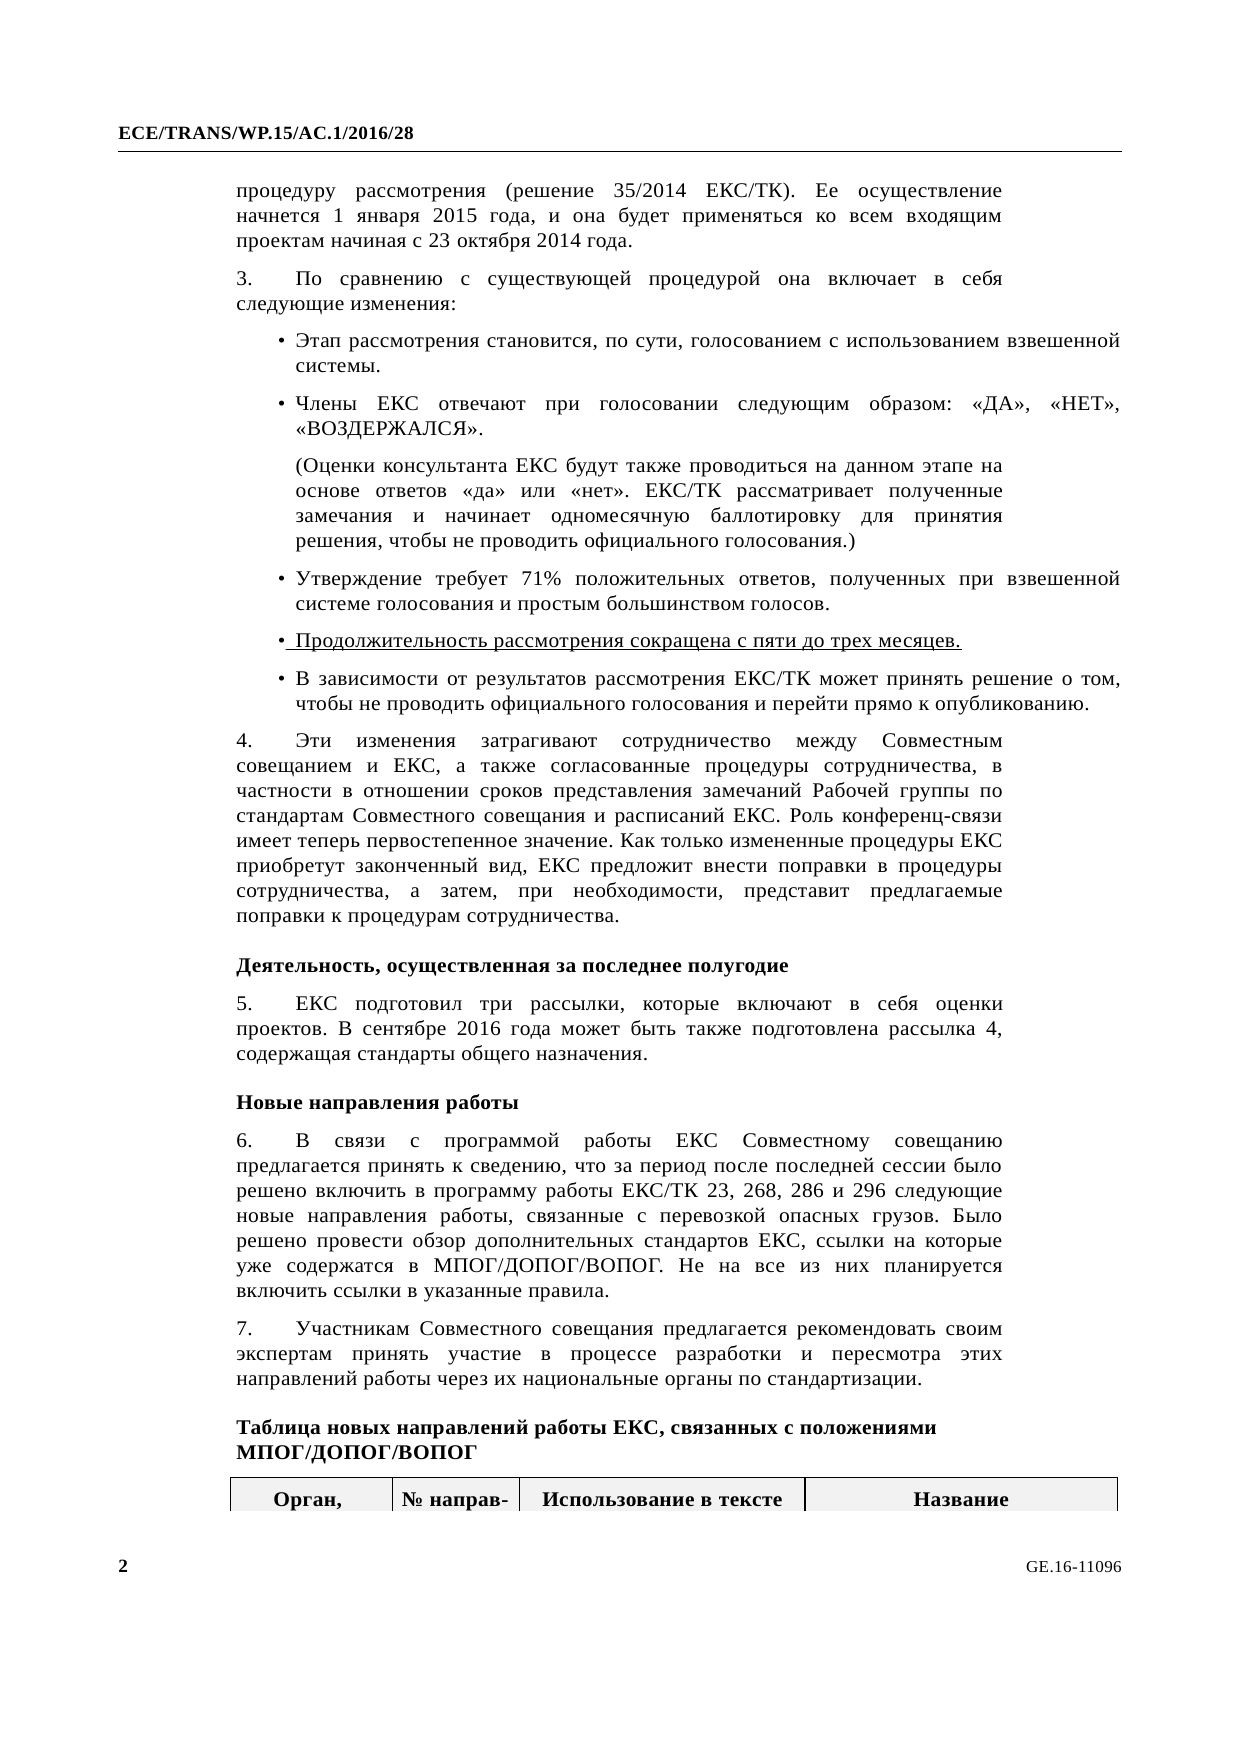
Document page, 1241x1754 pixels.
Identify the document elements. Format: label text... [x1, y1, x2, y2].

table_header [393, 1478, 519, 1511]
text В зависимости от результатов рассмотрения ЕКС/ТК может принять решение о том, чтобы не проводить официального голосования и перейти прямо к опубликованию. [278, 665, 1122, 715]
list (Оценки консультанта ЕКС будут также проводиться на данном этапе на основе ответов «да» или «нет». ЕКС/ТК рассматривает полученные замечания и начинает одномесячную баллотировку для принятия решения, чтобы не проводить официального голосования.) [295, 452, 1004, 552]
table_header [231, 1478, 392, 1511]
text 3. По сравнению с существующей процедурой она включает в себя следующие изменения: [236, 265, 1004, 315]
text Утверждение требует 71% положительных ответов, полученных при взвешенной системе голосования и простым большинством голосов. [278, 565, 1122, 615]
text 4. Эти изменения затрагивают сотрудничество между Совместным совещанием и ЕКС, а также согласованные процедуры сотрудничества, в частности в отношении сроков представления замечаний Рабочей группы по стандартам Совместного совещания и расписаний ЕКС. Роль конференц-связи имеет теперь первостепенное значение. Как только измененные процедуры ЕКС приобретут законченный вид, ЕКС предложит внести поправки в процедуры сотрудничества, а затем, при необходимости, представит предлагаемые поправки к процедурам сотрудничества. [236, 727, 1004, 927]
table_header Название [806, 1478, 1117, 1511]
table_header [520, 1478, 804, 1511]
text 5. ЕКС подготовил три рассылки, которые включают в себя оценки проектов. В сентябре 2016 года может быть также подготовлена рассылка 4, содержащая стандарты общего назначения. [236, 990, 1004, 1065]
text Деятельность, осуществленная за последнее полугодие [118, 952, 1004, 977]
text Члены ЕКС отвечают при голосовании следующим образом: «ДА», «НЕТ», «ВОЗДЕРЖАЛСЯ». [278, 390, 1122, 440]
text Продолжительность рассмотрения сокращена с пяти до трех месяцев. [278, 627, 1122, 652]
text Таблица новых направлений работы ЕКС, связанных с положениями МПОГ/ДОПОГ/ВОПОГ [118, 1415, 1004, 1465]
text Новые направления работы [118, 1090, 1004, 1115]
text 6. В связи с программой работы ЕКС Совместному совещанию предлагается принять к сведению, что за период после последней сессии было решено включить в программу работы ЕКС/ТК 23, 268, 286 и 296 следующие новые направления работы, связанные с перевозкой опасных грузов. Было решено провести обзор дополнительных стандартов ЕКС, ссылки на которые уже содержатся в МПОГ/ДОПОГ/ВОПОГ. Не на все из них планируется включить ссылки в указанные правила. [236, 1127, 1004, 1302]
text Этап рассмотрения становится, по сути, голосованием с использованием взвешенной системы. [278, 327, 1122, 377]
text 7. Участникам Совместного совещания предлагается рекомендовать своим экспертам принять участие в процессе разработки и пересмотра этих направлений работы через их национальные органы по стандартизации. [236, 1315, 1004, 1390]
